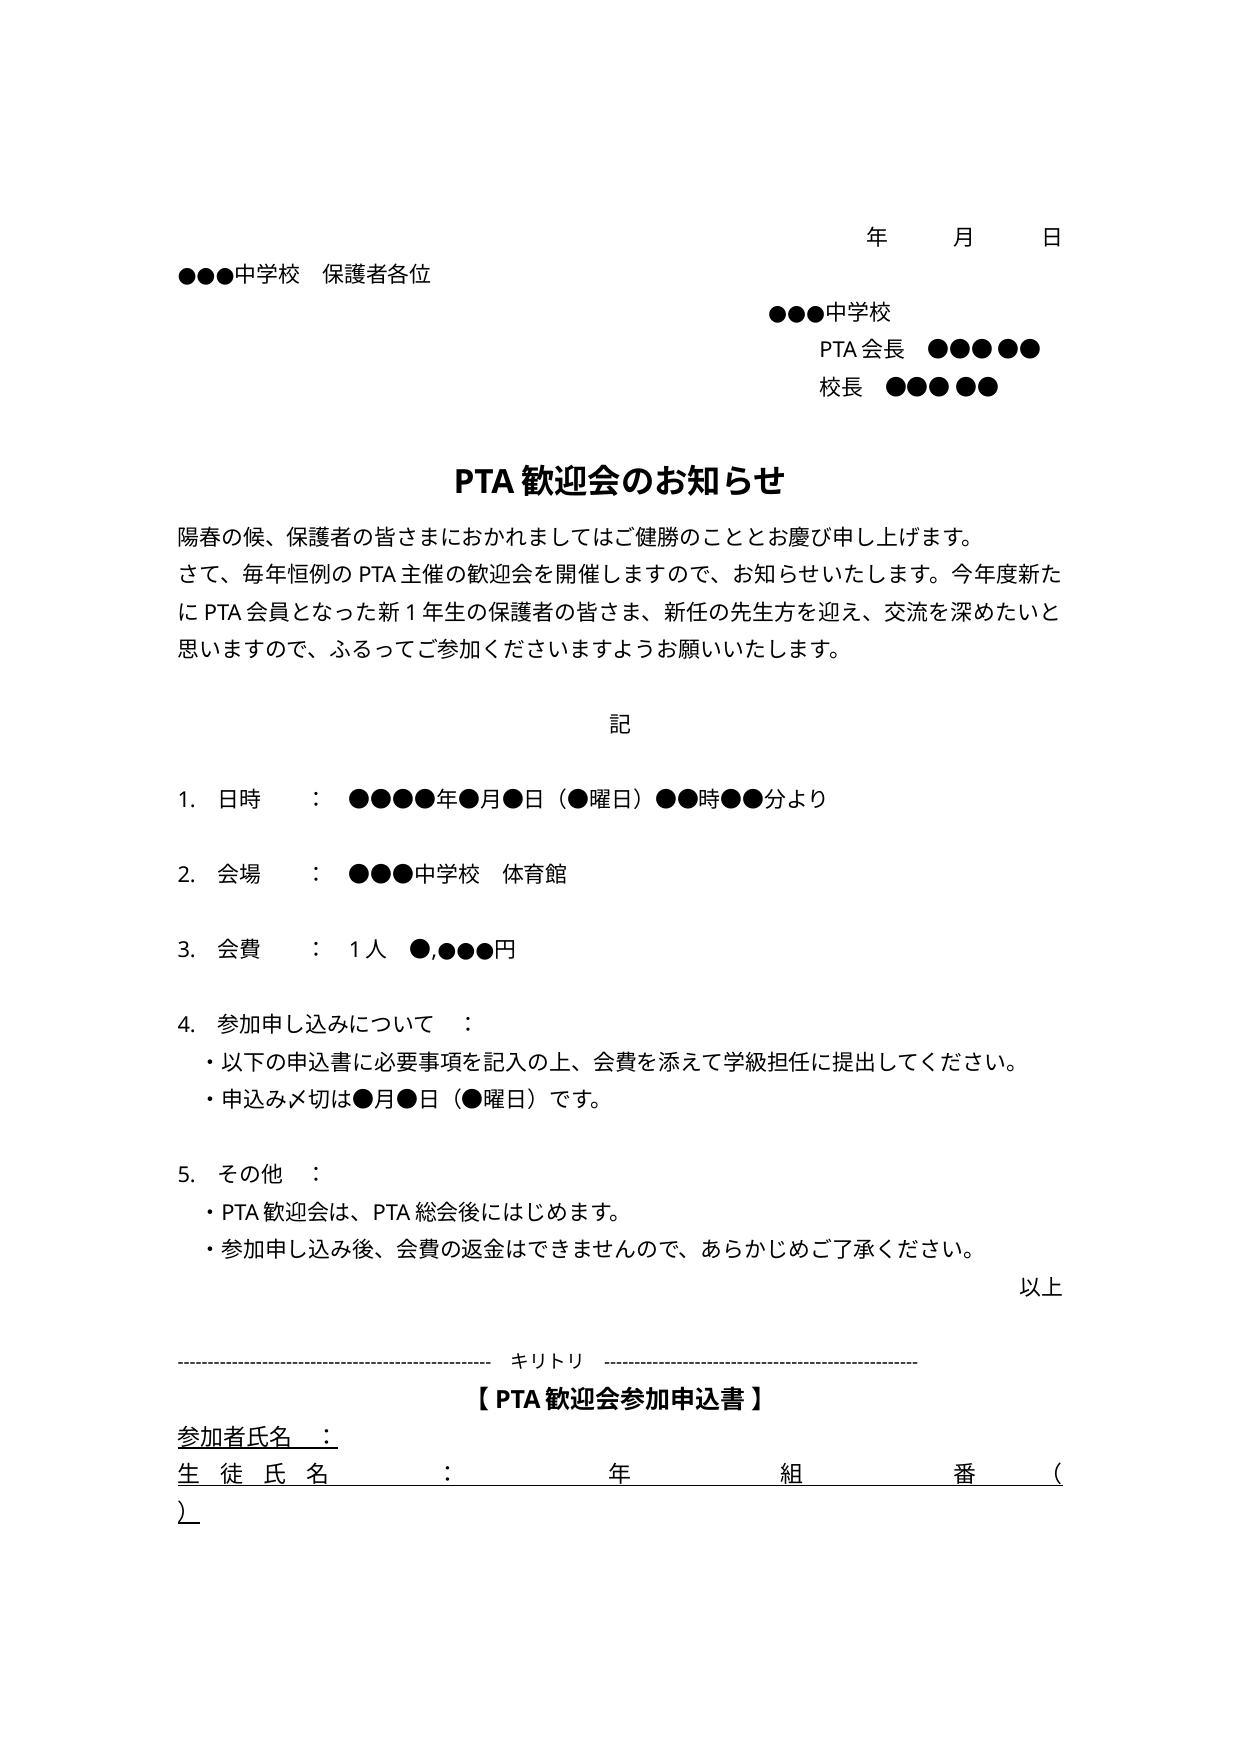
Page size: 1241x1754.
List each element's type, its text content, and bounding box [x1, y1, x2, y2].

subtitle 記 [177, 704, 1063, 742]
text ---------------------------------------------------- キリトリ ---------------------------------------------------- [177, 1342, 1063, 1379]
text 以上 [177, 1267, 1063, 1304]
text 4. 参加申し込みについて ： [177, 1004, 1063, 1042]
text PTA会長 ●●● ●● [177, 329, 1063, 367]
text 年 月 日 [177, 217, 1063, 254]
text 5. その他 ： [177, 1154, 1063, 1192]
text 2. 会場 ： ●●●中学校 体育館 [177, 854, 1063, 892]
text ・以下の申込書に必要事項を記入の上、会費を添えて学級担任に提出してください。 [177, 1042, 1063, 1079]
text さて、毎年恒例のPTA主催の歓迎会を開催しますので、お知らせいたします。今年度新たにPTA会員となった新1年生の保護者の皆さま、新任の先生方を迎え、交流を深めたいと思いますので、ふるってご参加くださいますようお願いいたします。 [177, 554, 1063, 667]
text 3. 会費 ： 1人 ●,●●●円 [177, 929, 1063, 967]
text 生徒氏名 ： 年 組 番 （ ） [177, 1486, 1063, 1529]
text ・申込み〆切は●月●日（●曜日）です。 [177, 1079, 1063, 1117]
text 参加者氏名 ： [177, 1417, 1063, 1454]
text 生徒氏名 ： 年 組 番 （ ） [177, 1454, 1063, 1485]
text 【 PTA歓迎会参加申込書 】 [177, 1379, 1063, 1417]
text ●●●中学校 [177, 292, 1063, 329]
text PTA歓迎会のお知らせ [177, 442, 1063, 517]
text ●●●中学校 保護者各位 [177, 254, 1063, 292]
text 校長 ●●● ●● [177, 367, 1063, 404]
text ・PTA歓迎会は、PTA総会後にはじめます。 [177, 1192, 1063, 1229]
text 陽春の候、保護者の皆さまにおかれましてはご健勝のこととお慶び申し上げます。 [177, 517, 1063, 554]
text ・参加申し込み後、会費の返金はできませんので、あらかじめご了承ください。 [177, 1229, 1063, 1267]
text 1. 日時 ： ●●●●年●月●日（●曜日）●●時●●分より [177, 779, 1063, 817]
